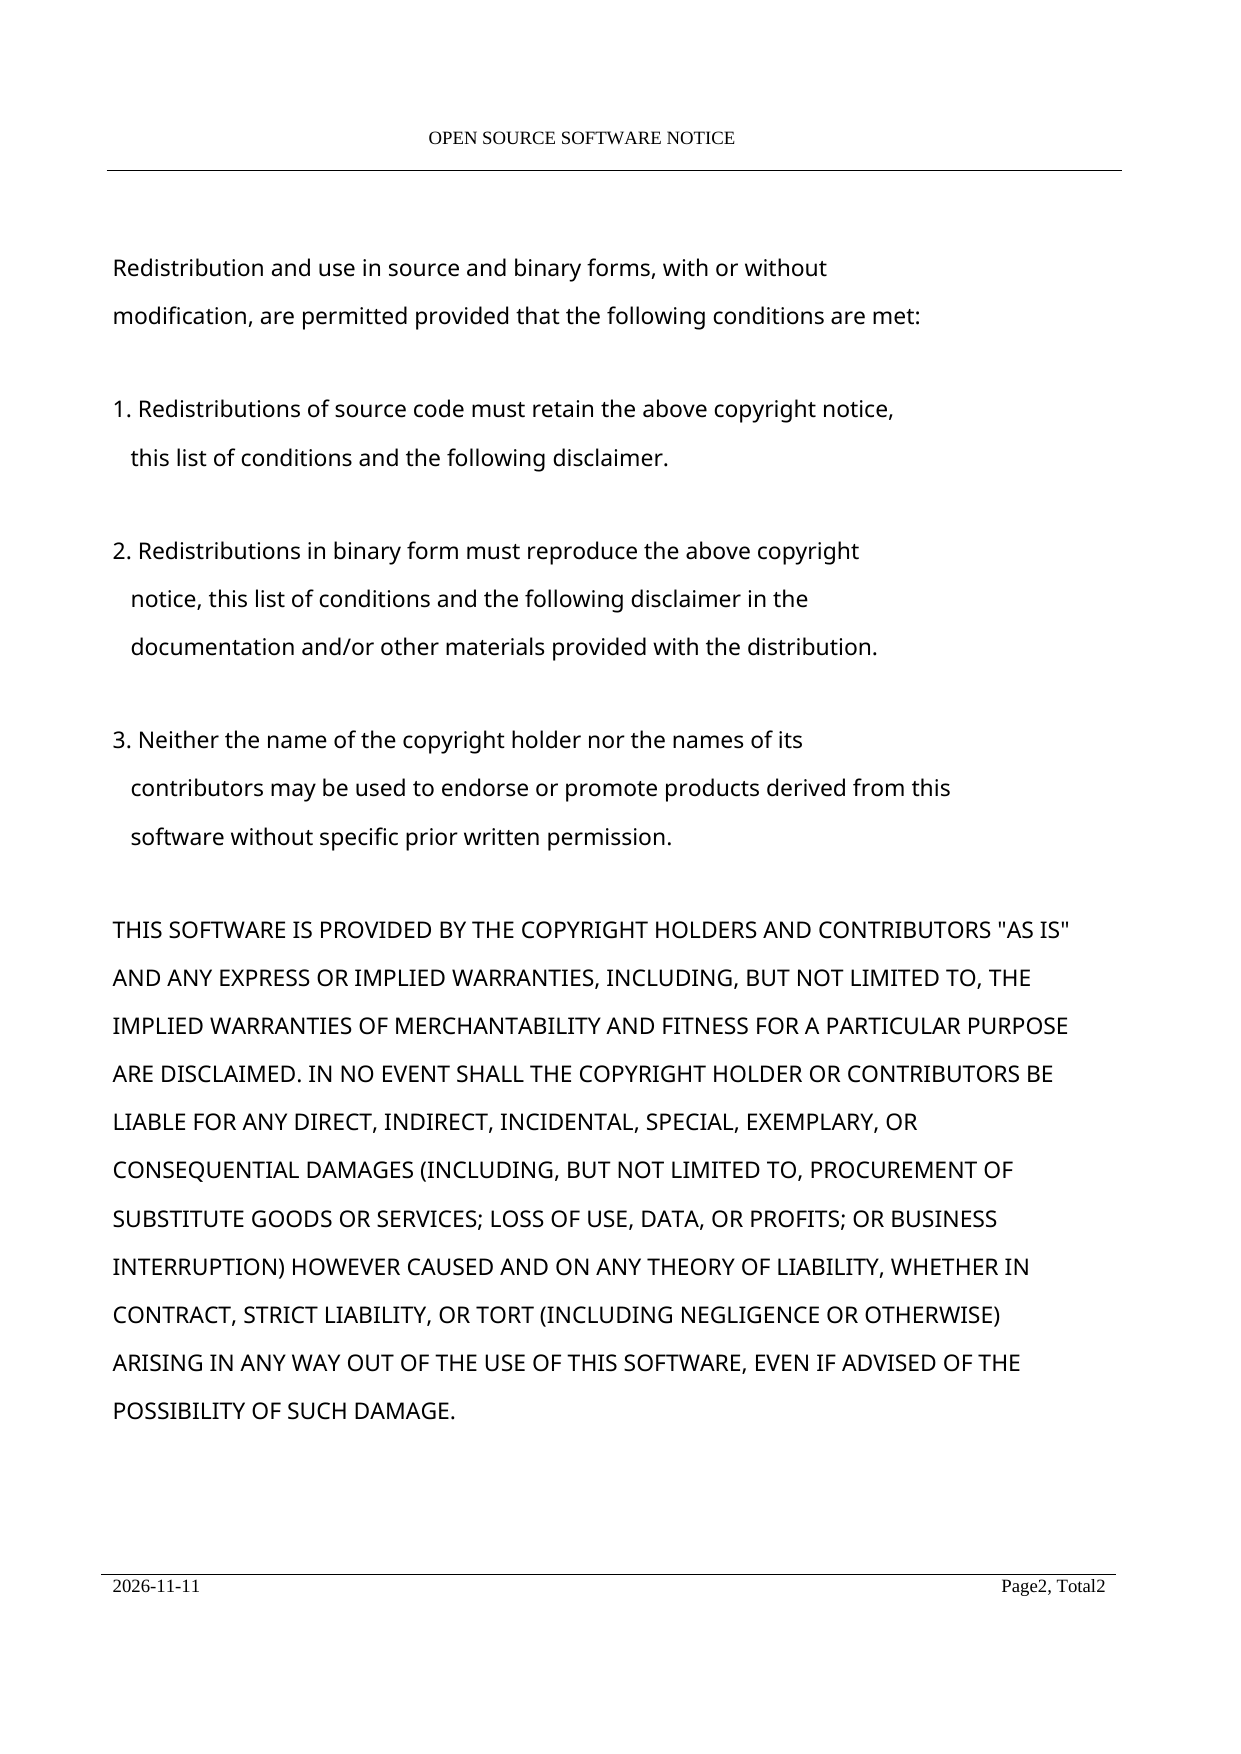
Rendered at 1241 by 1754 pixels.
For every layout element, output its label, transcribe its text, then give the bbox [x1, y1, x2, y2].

text contributors may be used to endorse or promote products derived from this [112, 772, 1128, 804]
text this list of conditions and the following disclaimer. [112, 441, 1128, 473]
text notice, this list of conditions and the following disclaimer in the [112, 582, 1128, 615]
text documentation and/or other materials provided with the distribution. [112, 630, 1128, 663]
text ARE DISCLAIMED. IN NO EVENT SHALL THE COPYRIGHT HOLDER OR CONTRIBUTORS BE [112, 1057, 1128, 1090]
text POSSIBILITY OF SUCH DAMAGE. [112, 1394, 1128, 1427]
text IMPLIED WARRANTIES OF MERCHANTABILITY AND FITNESS FOR A PARTICULAR PURPOSE [112, 1009, 1128, 1042]
text 3. Neither the name of the copyright holder nor the names of its [112, 724, 1128, 756]
text AND ANY EXPRESS OR IMPLIED WARRANTIES, INCLUDING, BUT NOT LIMITED TO, THE [112, 961, 1128, 994]
text CONTRACT, STRICT LIABILITY, OR TORT (INCLUDING NEGLIGENCE OR OTHERWISE) [112, 1298, 1128, 1331]
text CONSEQUENTIAL DAMAGES (INCLUDING, BUT NOT LIMITED TO, PROCUREMENT OF [112, 1154, 1128, 1186]
text ARISING IN ANY WAY OUT OF THE USE OF THIS SOFTWARE, EVEN IF ADVISED OF THE [112, 1346, 1128, 1379]
text LIABLE FOR ANY DIRECT, INDIRECT, INCIDENTAL, SPECIAL, EXEMPLARY, OR [112, 1106, 1128, 1138]
text THIS SOFTWARE IS PROVIDED BY THE COPYRIGHT HOLDERS AND CONTRIBUTORS "AS IS" [112, 913, 1128, 946]
text SUBSTITUTE GOODS OR SERVICES; LOSS OF USE, DATA, OR PROFITS; OR BUSINESS [112, 1202, 1128, 1234]
text 2. Redistributions in binary form must reproduce the above copyright [112, 534, 1128, 567]
text 1. Redistributions of source code must retain the above copyright notice, [112, 393, 1128, 425]
text modification, are permitted provided that the following conditions are met: [112, 299, 1128, 332]
text software without specific prior written permission. [112, 820, 1128, 852]
text INTERRUPTION) HOWEVER CAUSED AND ON ANY THEORY OF LIABILITY, WHETHER IN [112, 1250, 1128, 1282]
text Redistribution and use in source and binary forms, with or without [112, 251, 1128, 284]
